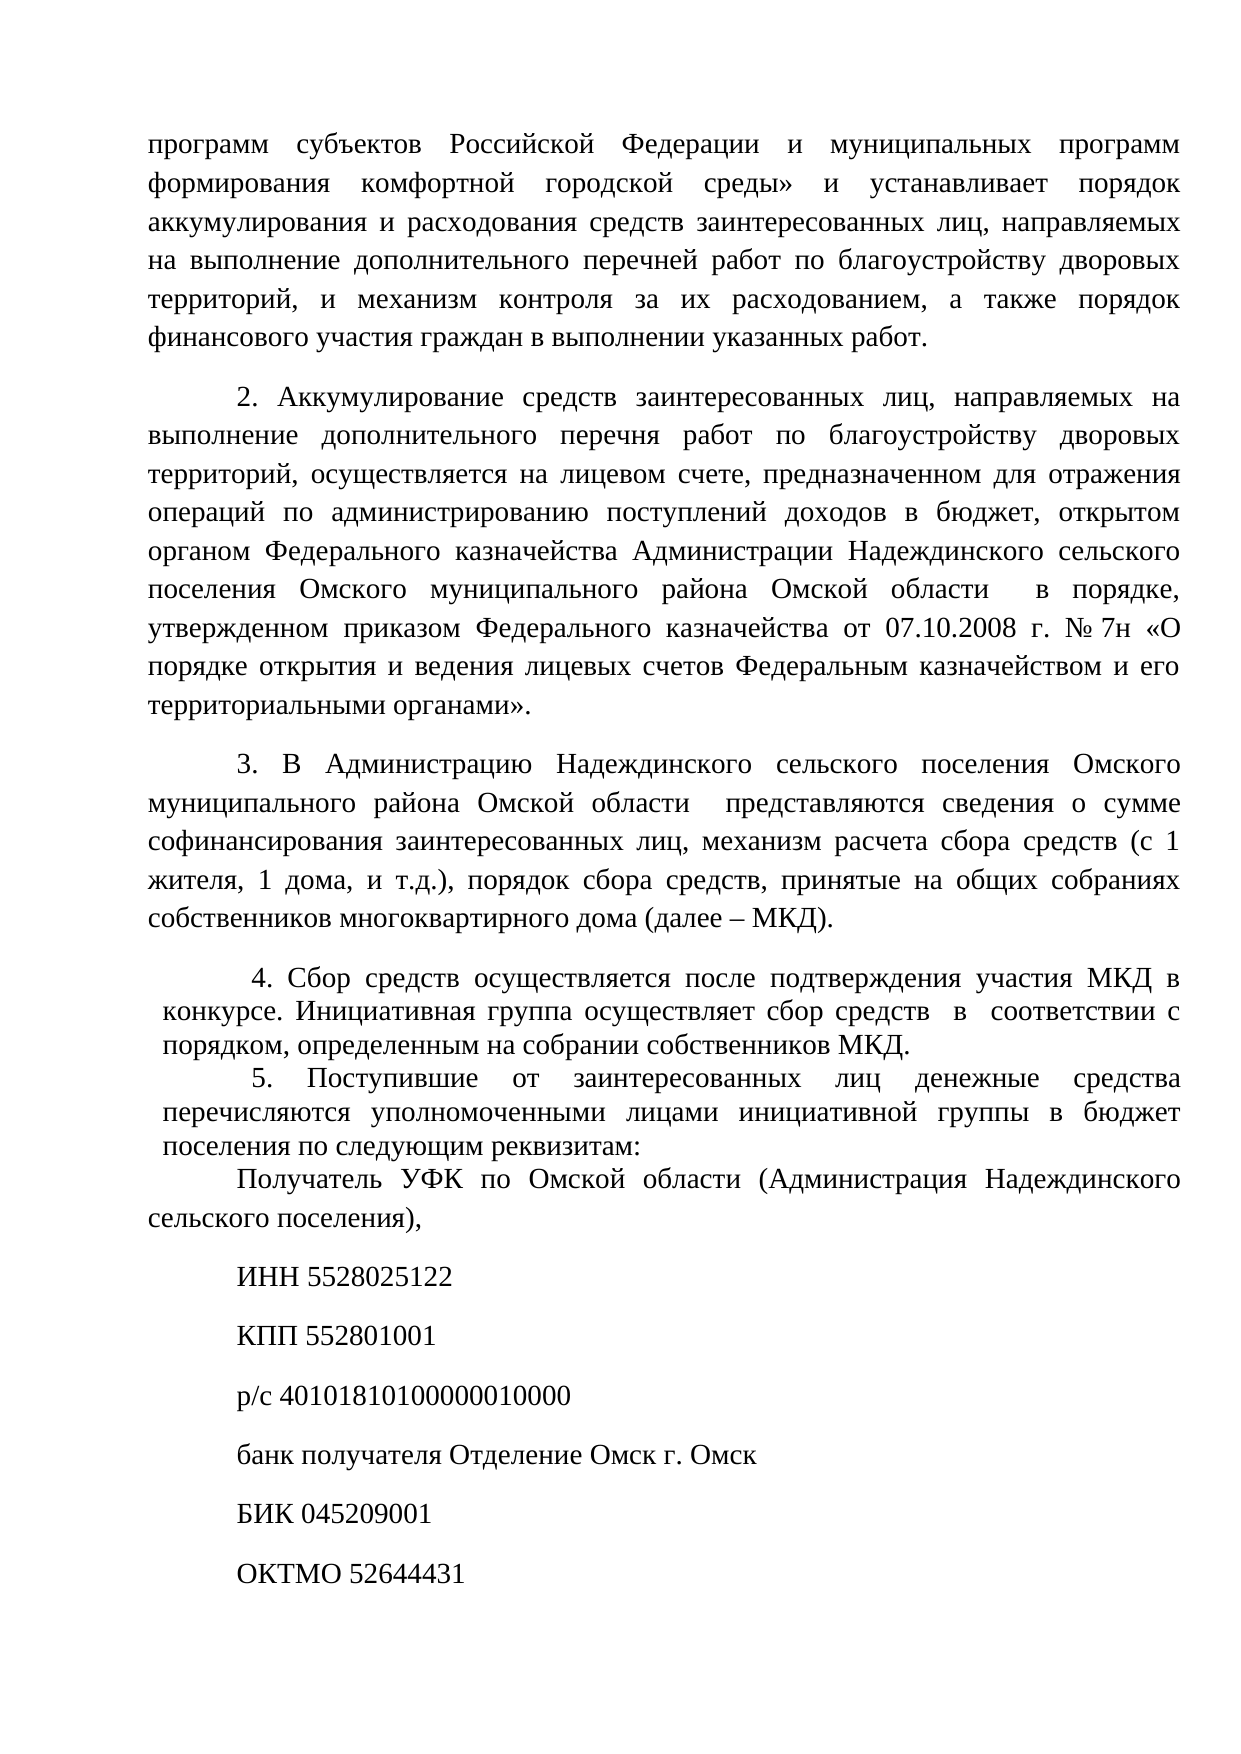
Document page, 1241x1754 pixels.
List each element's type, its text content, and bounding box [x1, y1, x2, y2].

text банк получателя Отделение Омск г. Омск [148, 1437, 1181, 1471]
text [148, 127, 1181, 353]
text БИК 045209001 [148, 1497, 1181, 1530]
text ИНН 5528025122 [148, 1259, 1181, 1293]
text р/с 40101810100000010000 [148, 1378, 1181, 1411]
text 5. Поступившие от заинтересованных лиц денежные средства перечисляются уполномоченными лицами инициативной группы в бюджет поселения по следующим реквизитам: [162, 1061, 1181, 1161]
text Получатель УФК по Омской области (Администрация Надеждинского сельского поселения), [148, 1161, 1181, 1233]
text 4. Сбор средств осуществляется после подтверждения участия МКД в конкурсе. Инициативная группа осуществляет сбор средств в соответствии с порядком, определенным на собрании собственников МКД. [162, 960, 1181, 1061]
text 3. В Администрацию Надеждинского сельского поселения Омского муниципального района Омской области представляются сведения о сумме софинансирования заинтересованных лиц, механизм расчета сбора средств (с 1 жителя, 1 дома, и т.д.), порядок сбора средств, принятые на общих собраниях собственников многоквартирного дома (далее – МКД). [148, 746, 1181, 934]
text 2. Аккумулирование средств заинтересованных лиц, направляемых на выполнение дополнительного перечня работ по благоустройству дворовых территорий, осуществляется на лицевом счете, предназначенном для отражения операций по администрированию поступлений доходов в бюджет, открытом органом Федерального казначейства Администрации Надеждинского сельского поселения Омского муниципального района Омской области в порядке, утвержденном приказом Федерального казначейства от 07.10.2008 г. № 7н «О порядке открытия и ведения лицевых счетов Федеральным казначейством и его территориальными органами». [148, 379, 1181, 721]
text ОКТМО 52644431 [148, 1556, 1181, 1589]
text КПП 552801001 [148, 1318, 1181, 1352]
